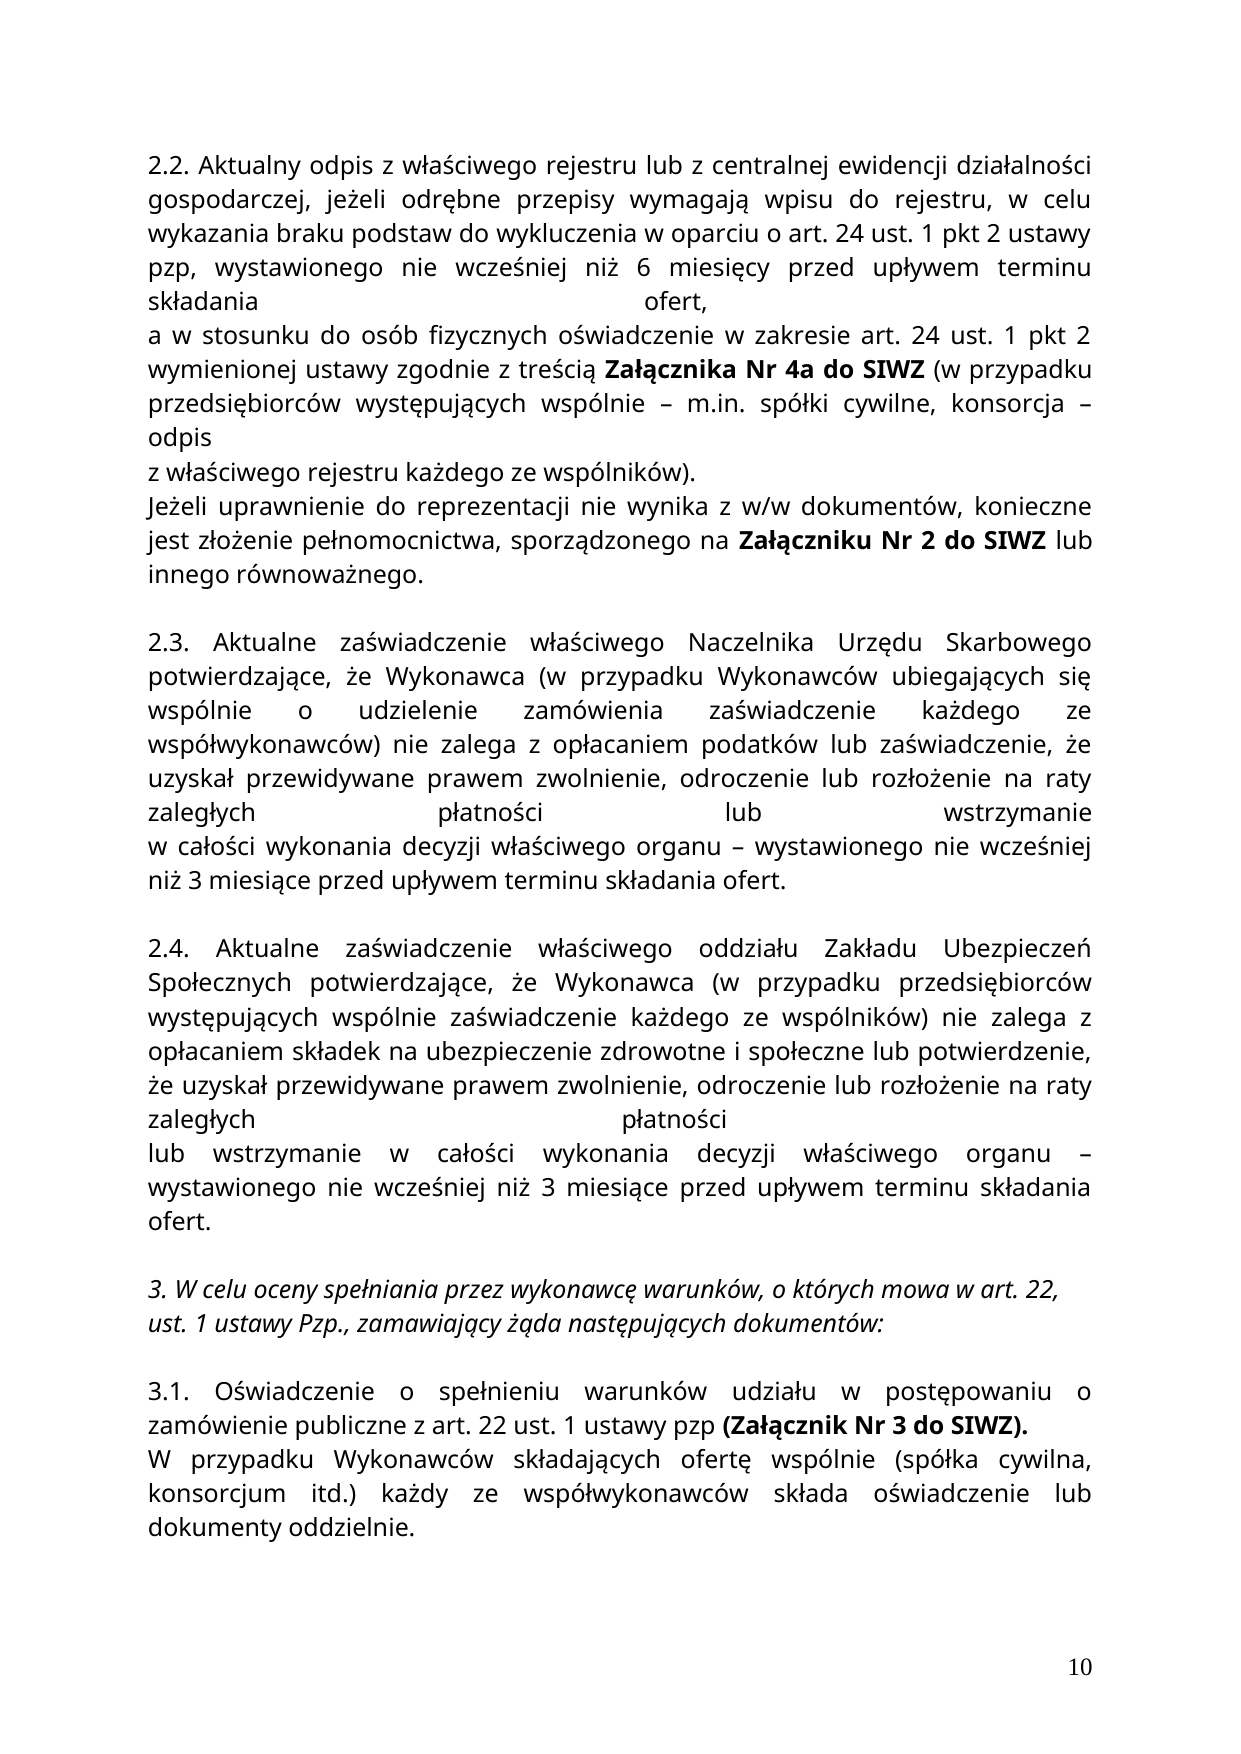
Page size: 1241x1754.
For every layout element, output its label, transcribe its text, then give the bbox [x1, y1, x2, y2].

text 2.3. Aktualne zaświadczenie właściwego Naczelnika Urzędu Skarbowego potwierdzające, że Wykonawca (w przypadku Wykonawców ubiegających się wspólnie o udzielenie zamówienia zaświadczenie każdego ze współwykonawców) nie zalega z opłacaniem podatków lub zaświadczenie, że uzyskał przewidywane prawem zwolnienie, odroczenie lub rozłożenie na raty zaległych płatności lub wstrzymanie w całości wykonania decyzji właściwego organu – wystawionego nie wcześniej niż 3 miesiące przed upływem terminu składania ofert. [148, 624, 1093, 897]
text 3.1. Oświadczenie o spełnieniu warunków udziału w postępowaniu o zamówienie publiczne z art. 22 ust. 1 ustawy pzp (Załącznik Nr 3 do SIWZ). [148, 1374, 1093, 1442]
text 2.2. Aktualny odpis z właściwego rejestru lub z centralnej ewidencji działalności gospodarczej, jeżeli odrębne przepisy wymagają wpisu do rejestru, w celu wykazania braku podstaw do wykluczenia w oparciu o art. 24 ust. 1 pkt 2 ustawy pzp, wystawionego nie wcześniej niż 6 miesięcy przed upływem terminu składania ofert, a w stosunku do osób fizycznych oświadczenie w zakresie art. 24 ust. 1 pkt 2 wymienionej ustawy zgodnie z treścią Załącznika Nr 4a do SIWZ (w przypadku przedsiębiorców występujących wspólnie – m.in. spółki cywilne, konsorcja – odpis z właściwego rejestru każdego ze wspólników). [148, 148, 1093, 488]
text 3. W celu oceny spełniania przez wykonawcę warunków, o których mowa w art. 22, ust. 1 ustawy Pzp., zamawiający żąda następujących dokumentów: [148, 1272, 1093, 1340]
text 2.4. Aktualne zaświadczenie właściwego oddziału Zakładu Ubezpieczeń Społecznych potwierdzające, że Wykonawca (w przypadku przedsiębiorców występujących wspólnie zaświadczenie każdego ze wspólników) nie zalega z opłacaniem składek na ubezpieczenie zdrowotne i społeczne lub potwierdzenie, że uzyskał przewidywane prawem zwolnienie, odroczenie lub rozłożenie na raty zaległych płatności lub wstrzymanie w całości wykonania decyzji właściwego organu – wystawionego nie wcześniej niż 3 miesiące przed upływem terminu składania ofert. [148, 931, 1093, 1238]
text W przypadku Wykonawców składających ofertę wspólnie (spółka cywilna, konsorcjum itd.) każdy ze współwykonawców składa oświadczenie lub dokumenty oddzielnie. [148, 1442, 1093, 1544]
text Jeżeli uprawnienie do reprezentacji nie wynika z w/w dokumentów, konieczne jest złożenie pełnomocnictwa, sporządzonego na Załączniku Nr 2 do SIWZ lub innego równoważnego. [148, 488, 1093, 590]
